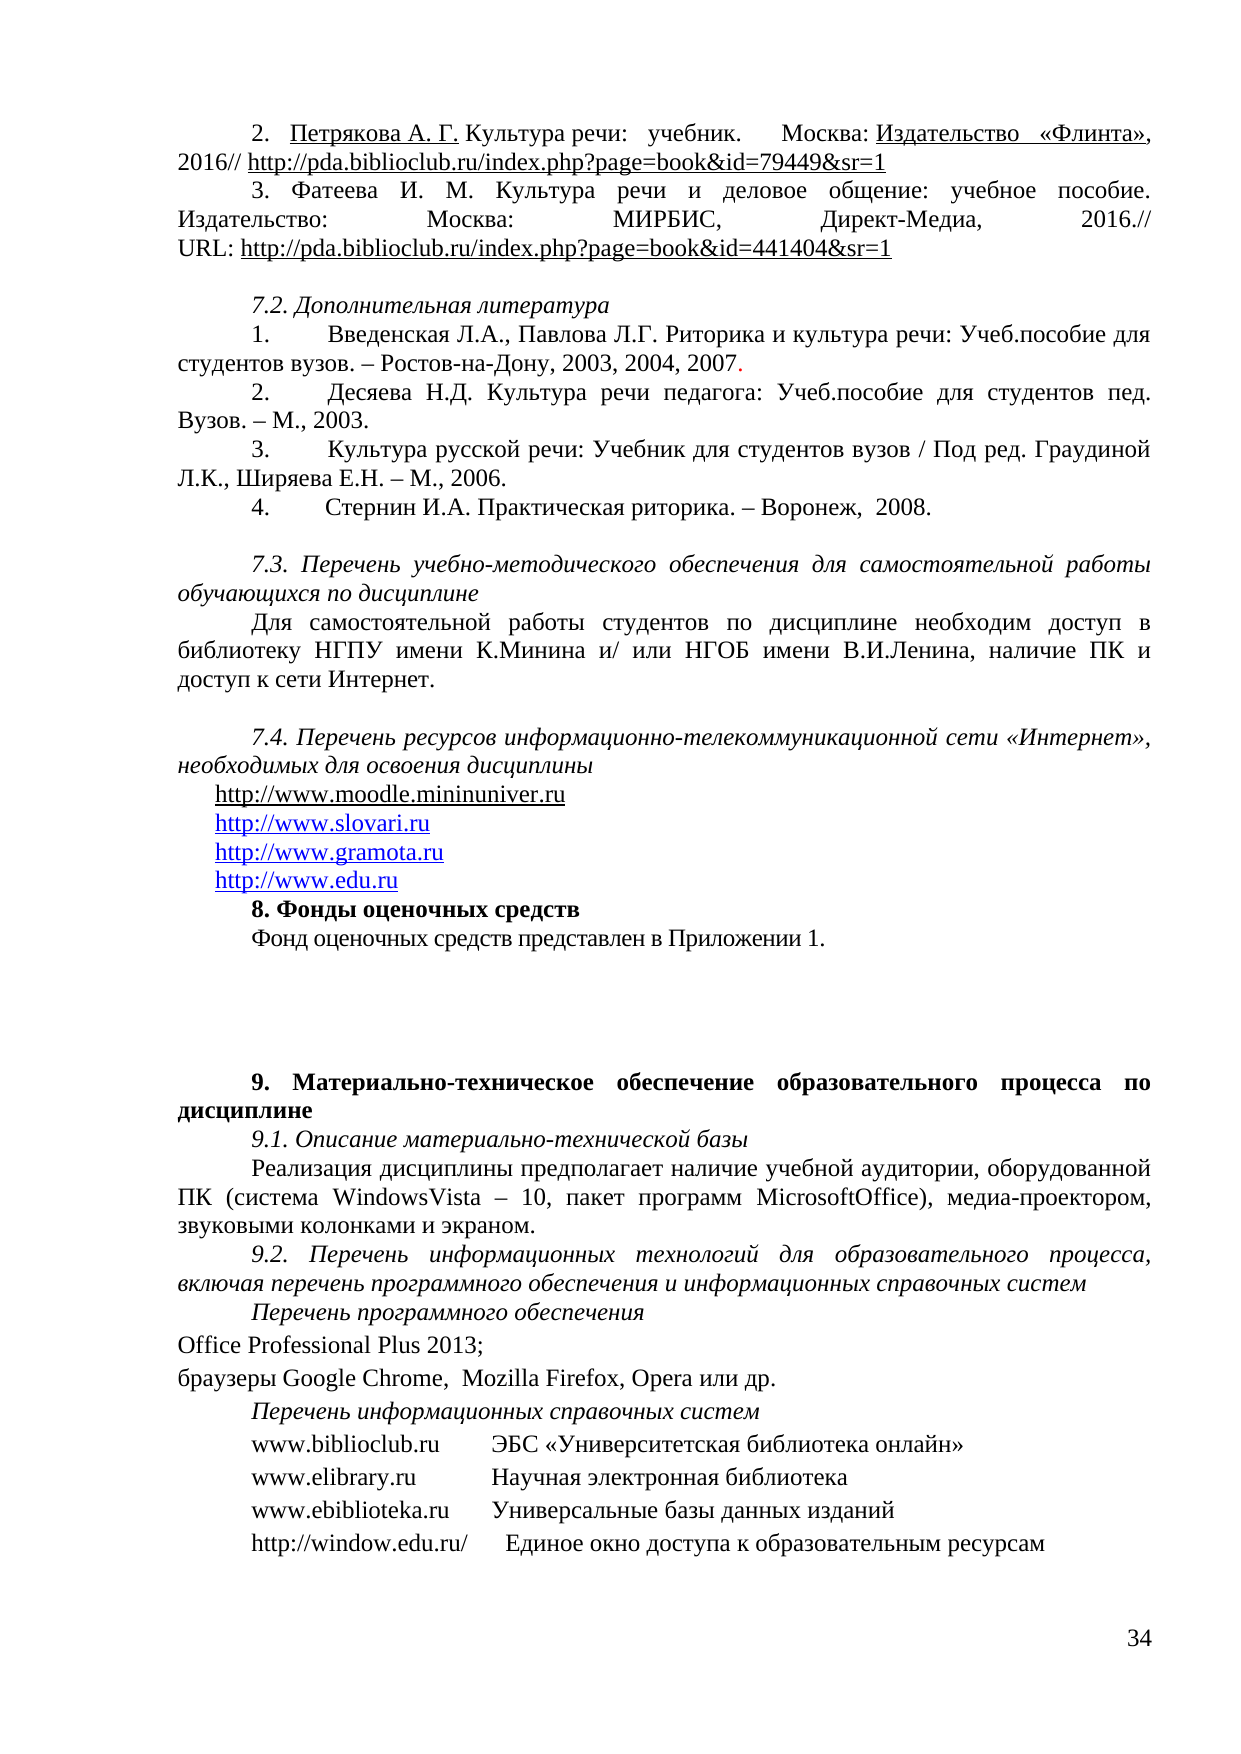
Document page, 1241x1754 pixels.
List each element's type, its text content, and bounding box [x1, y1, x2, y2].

list Десяева Н.Д. Культура речи педагога: Учеб.пособие для студентов пед. Вузов. – М., 2003. [177, 377, 1152, 434]
text Реализация дисциплины предполагает наличие учебной аудитории, оборудованной ПК (система WindowsVista – 10, пакет программ MicrosoftOffice), медиа-проектором, звуковыми колонками и экраном. [177, 1153, 1152, 1239]
text Для самостоятельной работы студентов по дисциплине необходим доступ в библиотеку НГПУ имени К.Минина и/ или НГОБ имени В.И.Ленина, наличие ПК и доступ к сети Интернет. [177, 607, 1152, 693]
list Культура русской речи: Учебник для студентов вузов / Под ред. Граудиной Л.К., Ширяева Е.Н. – М., 2006. [177, 434, 1152, 492]
text http://www.edu.ru [215, 866, 1152, 894]
text 9.2. Перечень информационных технологий для образовательного процесса, включая перечень программного обеспечения и информационных справочных систем [177, 1239, 1152, 1297]
text www.biblioclub.ru ЭБС «Университетская библиотека онлайн» [177, 1429, 1152, 1458]
text www.elibrary.ru Научная электронная библиотека [177, 1462, 1152, 1491]
list Введенская Л.А., Павлова Л.Г. Риторика и культура речи: Учеб.пособие для студентов вузов. – Ростов-на-Дону, 2003, 2004, 2007. [177, 319, 1152, 377]
text http://www.moodle.mininuniver.ru [215, 779, 1152, 808]
text 9.1. Описание материально-технической базы [177, 1124, 1152, 1153]
text http://www.gramota.ru [215, 837, 1152, 866]
text браузеры Google Chrome, Mozilla Firefox, Opera или др. [177, 1363, 1152, 1392]
text Фонд оценочных средств представлен в Приложении 1. [177, 923, 1152, 952]
text http://window.edu.ru/ Единое окно доступа к образовательным ресурсам [177, 1528, 1152, 1557]
text http://www.slovari.ru [215, 808, 1152, 837]
text 7.4. Перечень ресурсов информационно-телекоммуникационной сети «Интернет», необходимых для освоения дисциплины [177, 722, 1152, 779]
text 8. Фонды оценочных средств [177, 894, 1152, 923]
text 9. Материально-техническое обеспечение образовательного процесса по дисциплине [177, 1067, 1152, 1124]
text Перечень информационных справочных систем [177, 1396, 1152, 1425]
text 2. Петрякова А. Г. Культура речи: учебник. Москва: Издательство «Флинта», 2016// http://pda.biblioclub.ru/index.php?page=book&id=79449&sr=1 [177, 118, 1152, 176]
text Office Professional Plus 2013; [177, 1330, 1152, 1359]
text Перечень программного обеспечения [177, 1297, 1152, 1326]
text www.ebiblioteka.ru Универсальные базы данных изданий [177, 1495, 1152, 1524]
text 7.3. Перечень учебно-методического обеспечения для самостоятельной работы обучающихся по дисциплине [177, 549, 1152, 607]
text 3. Фатеева И. М. Культура речи и деловое общение: учебное пособие. Издательство: Москва: МИРБИС, Директ-Медиа, 2016.// URL: http://pda.biblioclub.ru/index.php?page=book&id=441404&sr=1 [177, 176, 1152, 262]
list Стернин И.А. Практическая риторика. – Воронеж, 2008. [177, 492, 1152, 521]
text 7.2. Дополнительная литература [177, 291, 1152, 319]
